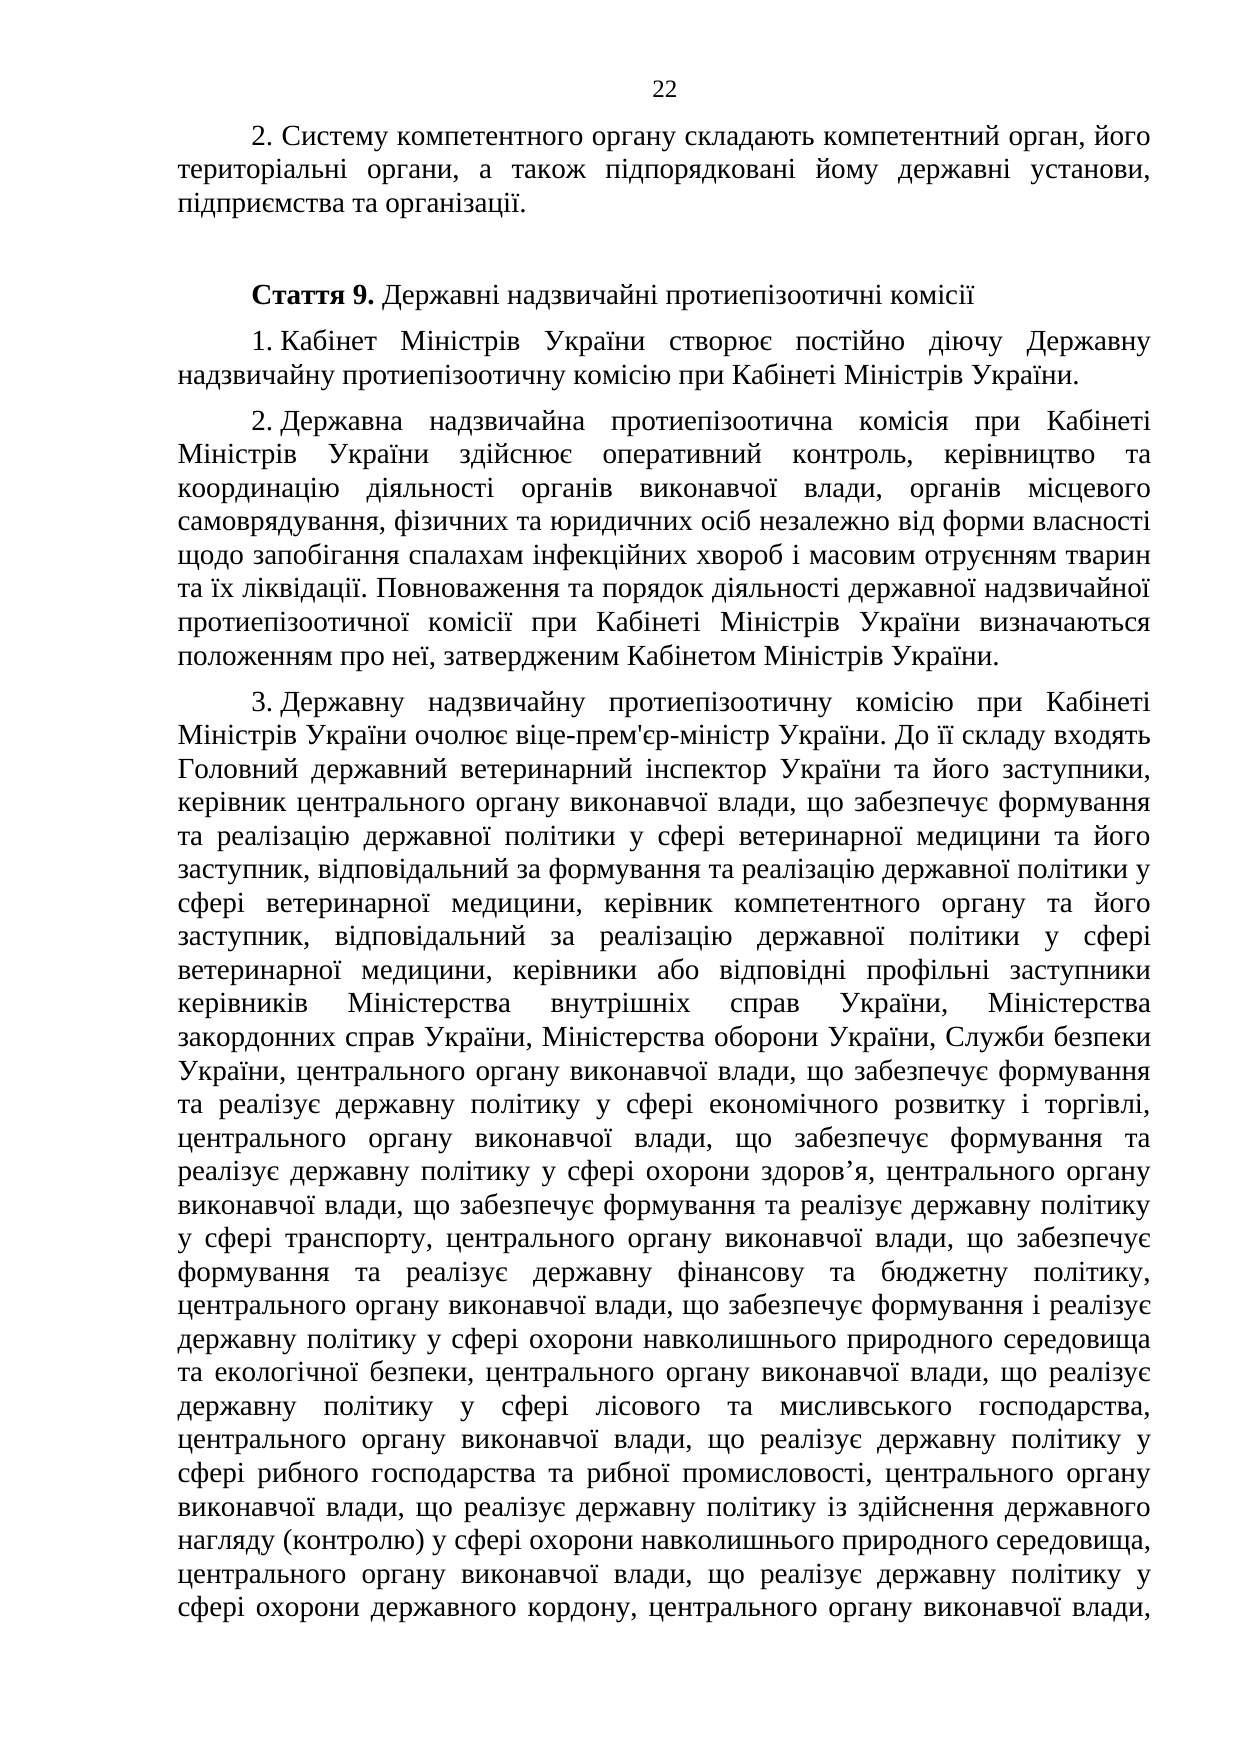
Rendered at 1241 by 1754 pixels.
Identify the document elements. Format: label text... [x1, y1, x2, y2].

text 1. Кабінет Міністрів України створює постійно діючу Державну надзвичайну протиепізоотичну комісію при Кабінеті Міністрів України. [177, 323, 1152, 390]
text 2. Державна надзвичайна протиепізоотична комісія при Кабінеті Міністрів України здійснює оперативний контроль, керівництво та координацію діяльності органів виконавчої влади, органів місцевого самоврядування, фізичних та юридичних осіб незалежно від форми власності щодо запобігання спалахам інфекційних хвороб і масовим отруєнням тварин та їх ліквідації. Повноваження та порядок діяльності державної надзвичайної протиепізоотичної комісії при Кабінеті Міністрів України визначаються положенням про неї, затвердженим Кабінетом Міністрів України. [177, 403, 1152, 671]
text 2. Систему компетентного органу складають компетентний орган, його територіальні органи, а також підпорядковані йому державні установи, підприємства та організації. [177, 118, 1152, 219]
text Стаття 9. Державні надзвичайні протиепізоотичні комісії [177, 277, 1152, 311]
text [177, 684, 1152, 1623]
